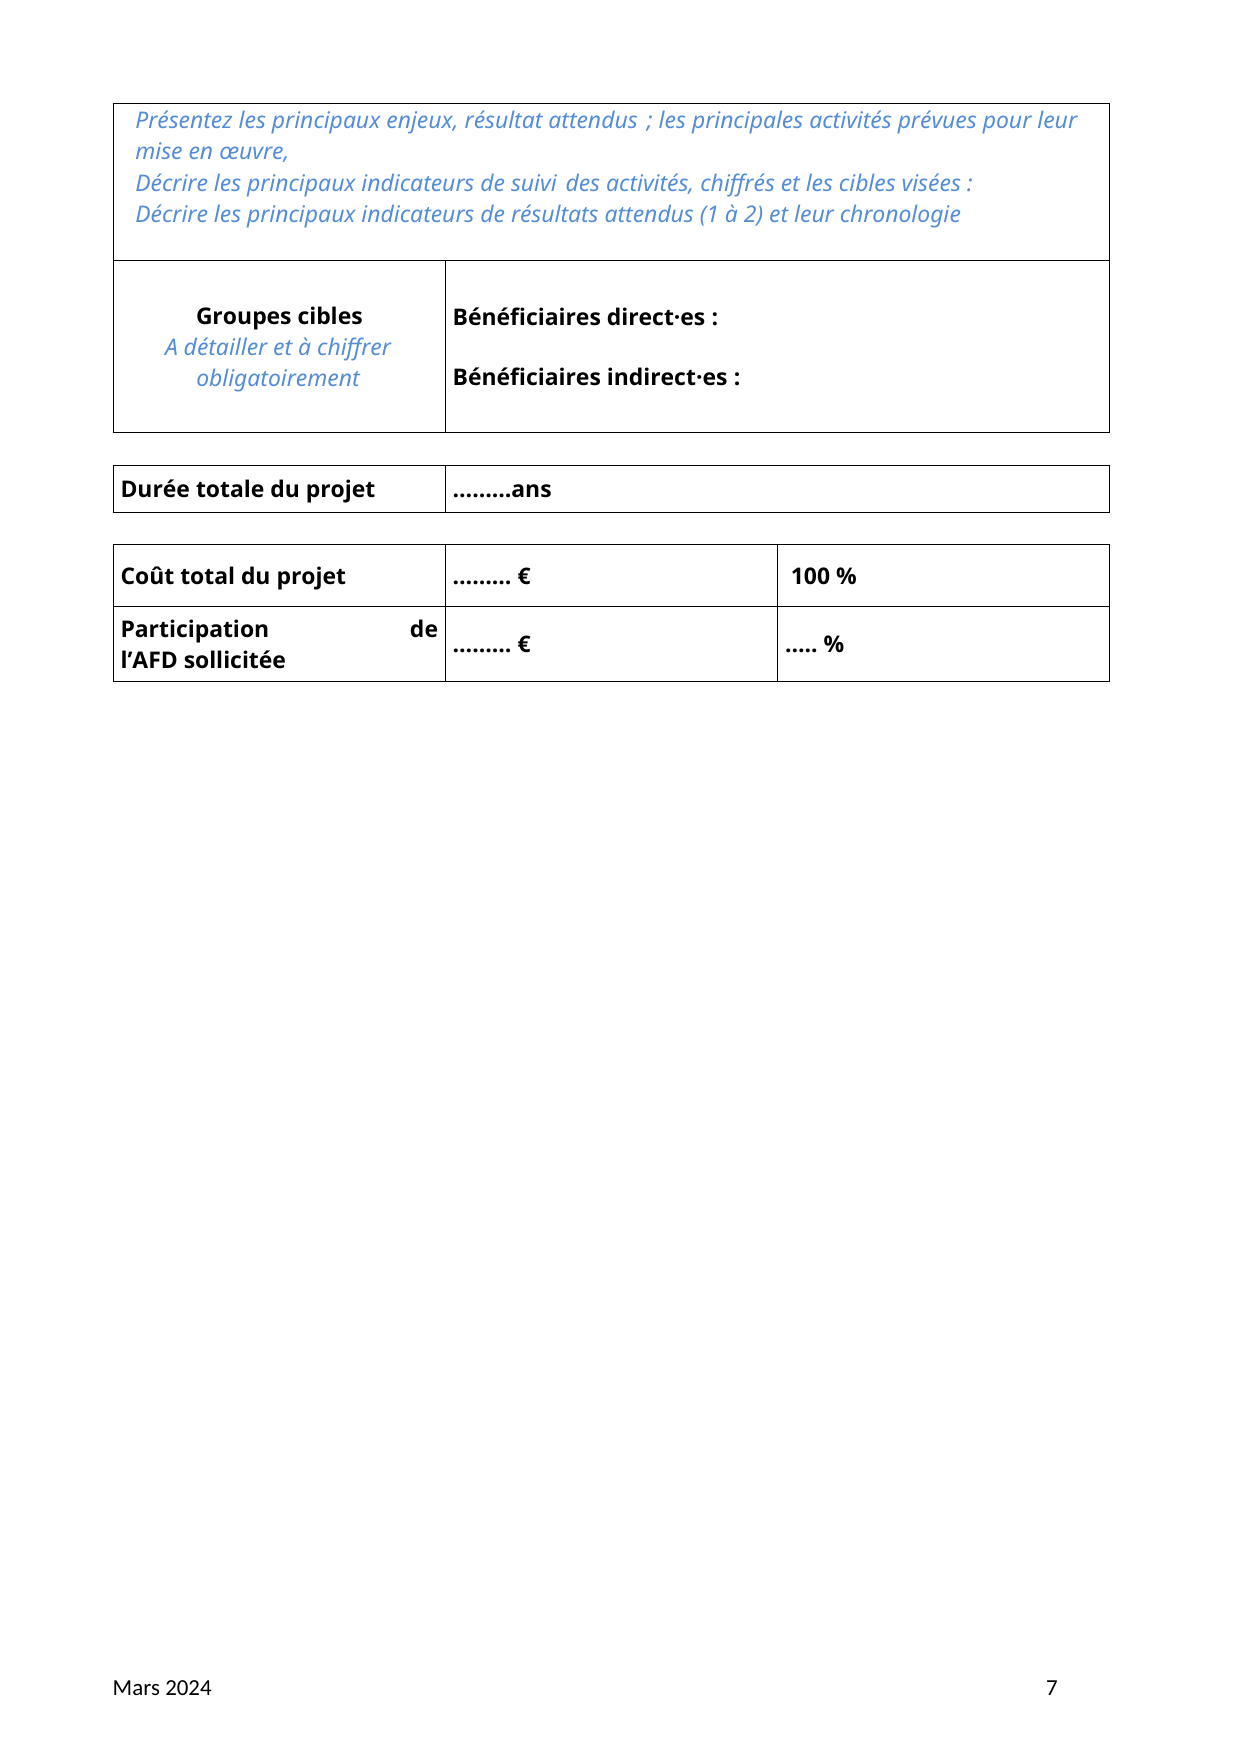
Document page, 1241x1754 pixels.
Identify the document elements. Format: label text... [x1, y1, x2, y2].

table_cell Participation de l’AFD sollicitée [114, 607, 445, 681]
table_header Durée totale du projet [114, 466, 445, 512]
table_cell ….. % [778, 607, 1109, 681]
table_cell ……… € [446, 607, 777, 681]
table_header ……… € [446, 545, 777, 606]
table_cell Groupes cibles A détailler et à chiffrer obligatoirement [114, 261, 445, 432]
table_header ………ans [446, 466, 1109, 512]
table_header Coût total du projet [114, 545, 445, 606]
table_cell Bénéficiaires direct·es : Bénéficiaires indirect·es : [446, 261, 1109, 432]
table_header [114, 104, 1109, 260]
table_header 100 % [778, 545, 1109, 606]
